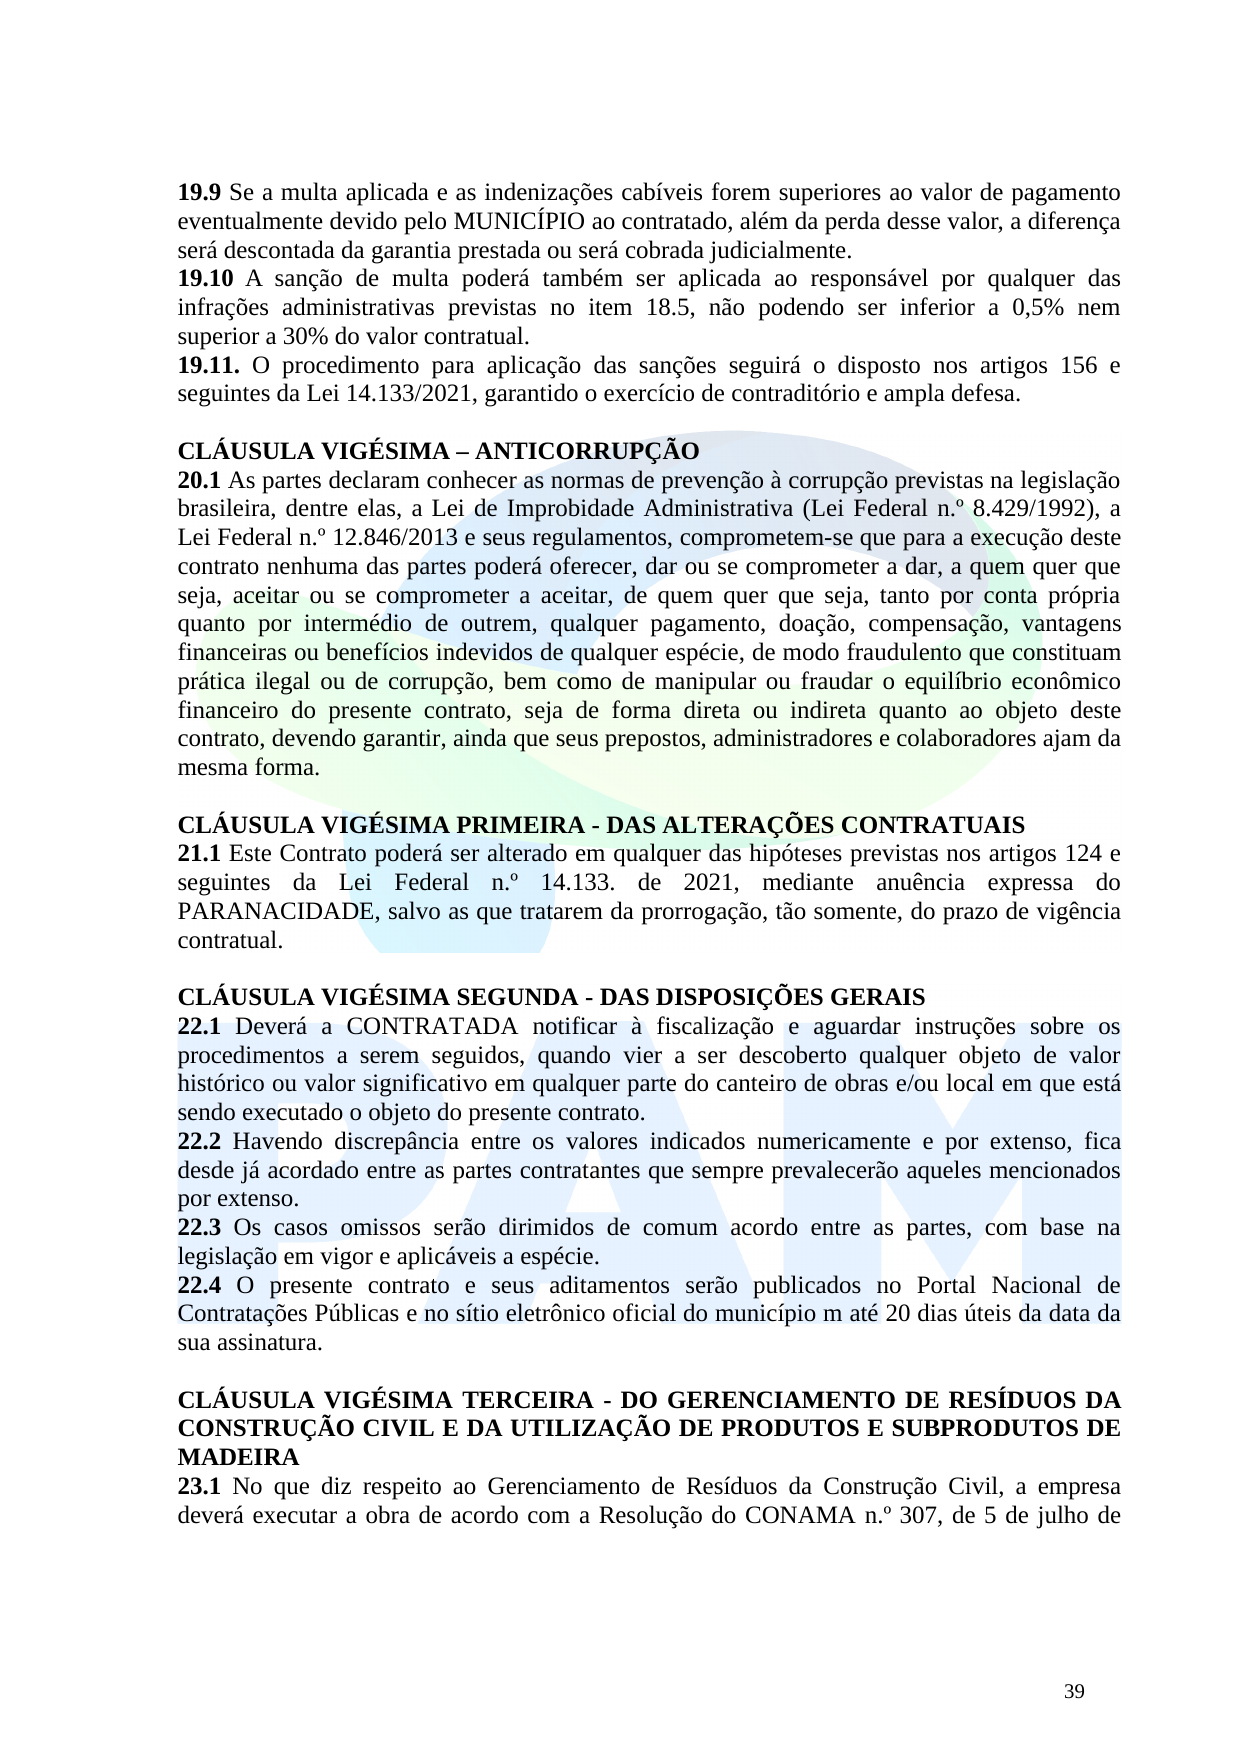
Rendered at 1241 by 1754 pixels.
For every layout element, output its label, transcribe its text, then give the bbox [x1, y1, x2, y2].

text 19.11. O procedimento para aplicação das sanções seguirá o disposto nos artigos 156 e seguintes da Lei 14.133/2021, garantido o exercício de contraditório e ampla defesa. [177, 350, 1122, 407]
text 19.9 Se a multa aplicada e as indenizações cabíveis forem superiores ao valor de pagamento eventualmente devido pelo MUNICÍPIO ao contratado, além da perda desse valor, a diferença será descontada da garantia prestada ou será cobrada judicialmente. [177, 177, 1122, 263]
text 22.1 Deverá a CONTRATADA notificar à fiscalização e aguardar instruções sobre os procedimentos a serem seguidos, quando vier a ser descoberto qualquer objeto de valor histórico ou valor significativo em qualquer parte do canteiro de obras e/ou local em que está sendo executado o objeto do presente contrato. [177, 1011, 1122, 1126]
text CLÁUSULA VIGÉSIMA TERCEIRA - DO GERENCIAMENTO DE RESÍDUOS DA CONSTRUÇÃO CIVIL E DA UTILIZAÇÃO DE PRODUTOS E SUBPRODUTOS DE MADEIRA [177, 1385, 1122, 1471]
text 22.4 O presente contrato e seus aditamentos serão publicados no Portal Nacional de Contratações Públicas e no sítio eletrônico oficial do município m até 20 dias úteis da data da sua assinatura. [177, 1270, 1122, 1356]
text CLÁUSULA VIGÉSIMA PRIMEIRA - DAS ALTERAÇÕES CONTRATUAIS [177, 810, 1122, 838]
text 19.10 A sanção de multa poderá também ser aplicada ao responsável por qualquer das infrações administrativas previstas no item 18.5, não podendo ser inferior a 0,5% nem superior a 30% do valor contratual. [177, 263, 1122, 350]
text CLÁUSULA VIGÉSIMA SEGUNDA - DAS DISPOSIÇÕES GERAIS [177, 982, 1122, 1011]
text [177, 1471, 1122, 1528]
text CLÁUSULA VIGÉSIMA – ANTICORRUPÇÃO [177, 436, 1122, 465]
text 21.1 Este Contrato poderá ser alterado em qualquer das hipóteses previstas nos artigos 124 e seguintes da Lei Federal n.º 14.133. de 2021, mediante anuência expressa do PARANACIDADE, salvo as que tratarem da prorrogação, tão somente, do prazo de vigência contratual. [177, 838, 1122, 953]
text 22.2 Havendo discrepância entre os valores indicados numericamente e por extenso, fica desde já acordado entre as partes contratantes que sempre prevalecerão aqueles mencionados por extenso. [177, 1126, 1122, 1212]
text 20.1 As partes declaram conhecer as normas de prevenção à corrupção previstas na legislação brasileira, dentre elas, a Lei de Improbidade Administrativa (Lei Federal n.º 8.429/1992), a Lei Federal n.º 12.846/2013 e seus regulamentos, comprometem-se que para a execução deste contrato nenhuma das partes poderá oferecer, dar ou se comprometer a dar, a quem quer que seja, aceitar ou se comprometer a aceitar, de quem quer que seja, tanto por conta própria quanto por intermédio de outrem, qualquer pagamento, doação, compensação, vantagens financeiras ou benefícios indevidos de qualquer espécie, de modo fraudulento que constituam prática ilegal ou de corrupção, bem como de manipular ou fraudar o equilíbrio econômico financeiro do presente contrato, seja de forma direta ou indireta quanto ao objeto deste contrato, devendo garantir, ainda que seus prepostos, administradores e colaboradores ajam da mesma forma. [177, 465, 1122, 781]
text 22.3 Os casos omissos serão dirimidos de comum acordo entre as partes, com base na legislação em vigor e aplicáveis a espécie. [177, 1212, 1122, 1270]
